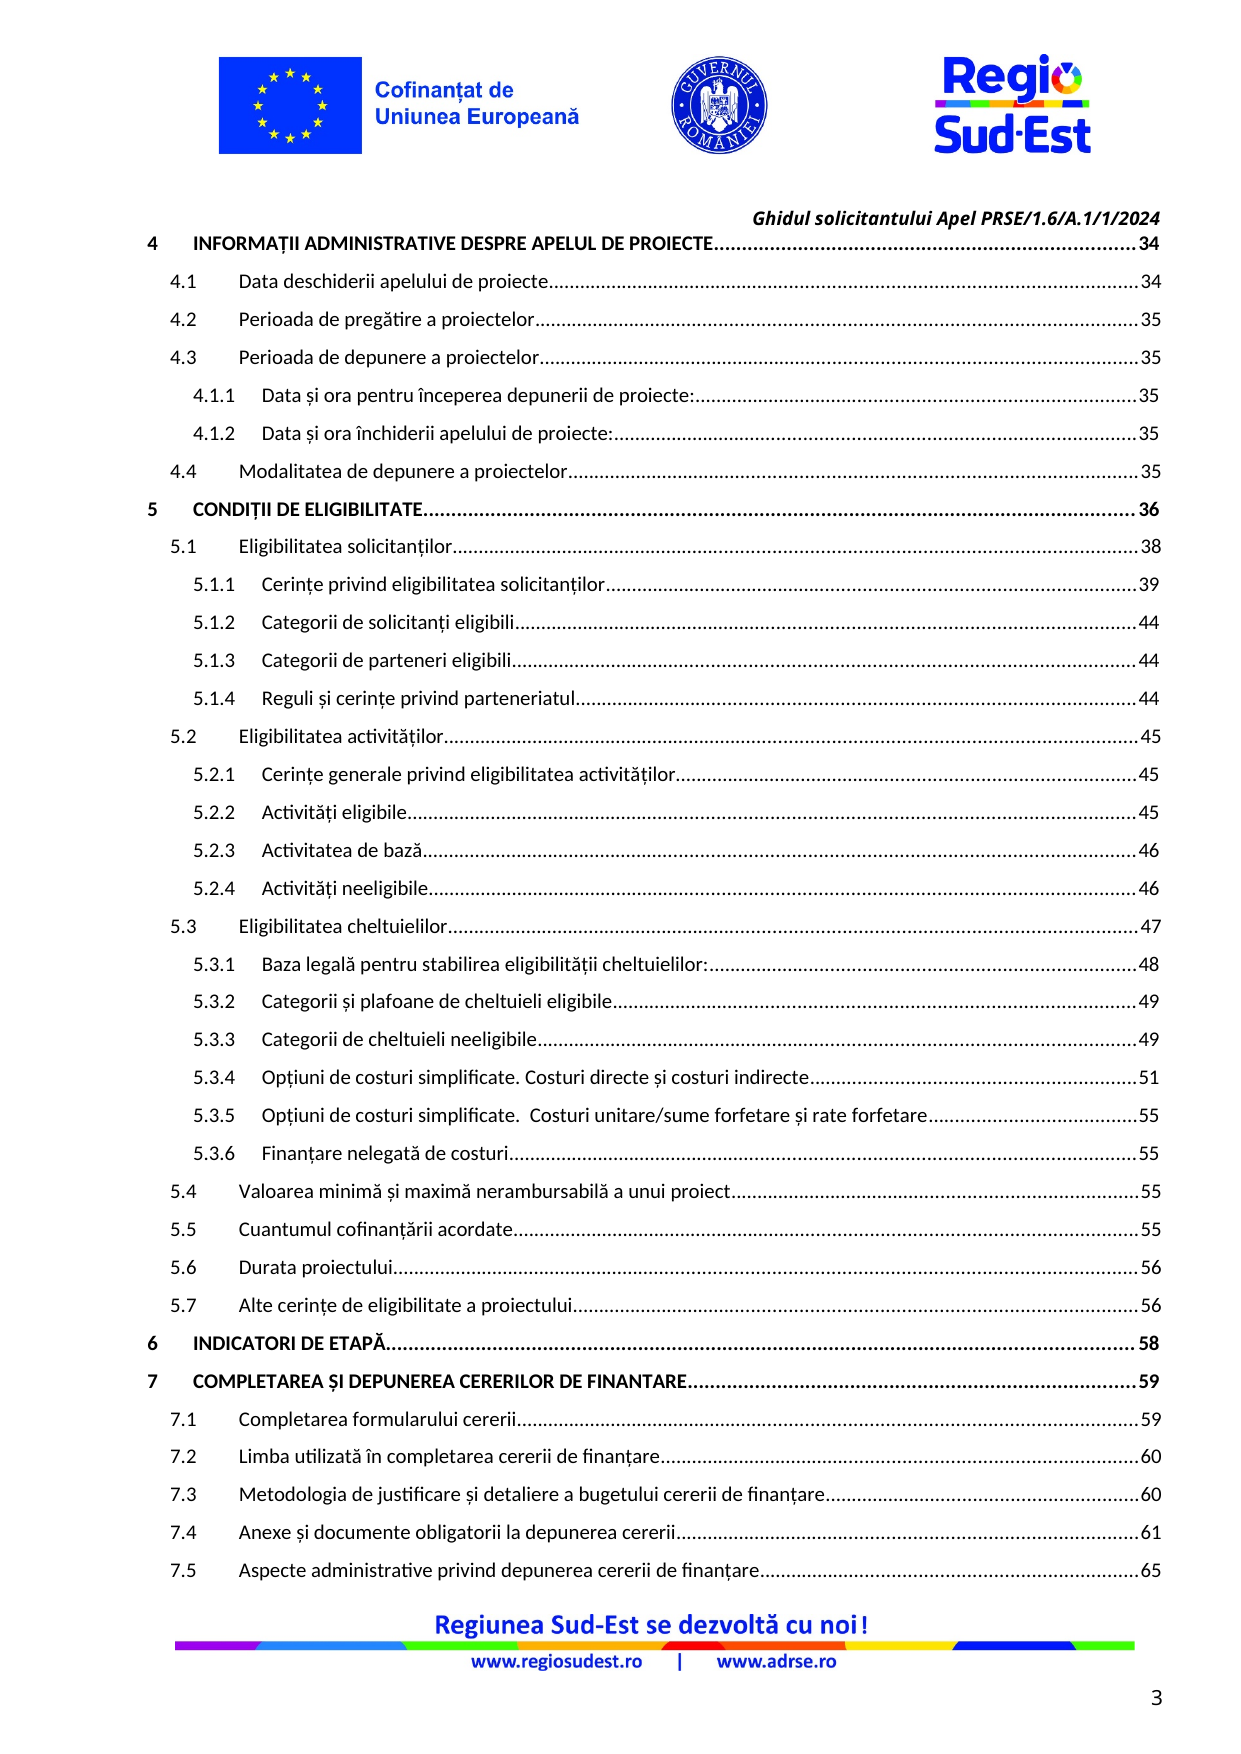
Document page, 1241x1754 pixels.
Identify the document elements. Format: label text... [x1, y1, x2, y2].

picture [175, 1614, 1135, 1671]
picture [218, 54, 1091, 155]
text 5.4 Valoarea minimă și maximă nerambursabilă a unui proiect 55 [170, 1178, 1162, 1204]
text 5.6 Durata proiectului 56 [170, 1254, 1162, 1279]
text 5.3.5 Opțiuni de costuri simplificate. Costuri unitare/sume forfetare și rate forfetare 55 [193, 1102, 1162, 1128]
text 7.1 Completarea formularului cererii 59 [170, 1406, 1162, 1431]
text 5.3 Eligibilitatea cheltuielilor 47 [170, 913, 1162, 938]
text 5.2.2 Activităţi eligibile 45 [193, 799, 1162, 824]
text 4 INFORMAȚII ADMINISTRATIVE DESPRE APELUL DE PROIECTE 34 [147, 230, 1162, 256]
text 7.3 Metodologia de justificare şi detaliere a bugetului cererii de finanțare 60 [170, 1482, 1162, 1507]
text 4.2 Perioada de pregătire a proiectelor 35 [170, 306, 1162, 332]
text 5.1.2 Categorii de solicitanți eligibili 44 [193, 609, 1162, 635]
text 5.2.4 Activităţi neeligibile 46 [193, 875, 1162, 900]
text 4.3 Perioada de depunere a proiectelor 35 [170, 344, 1162, 369]
text 5.7 Alte cerinţe de eligibilitate a proiectului 56 [170, 1292, 1162, 1317]
text 5.1 Eligibilitatea solicitanţilor 38 [170, 534, 1162, 559]
text 5.2 Eligibilitatea activităţilor 45 [170, 723, 1162, 749]
text 5.3.4 Opțiuni de costuri simplificate. Costuri directe și costuri indirecte 51 [193, 1064, 1162, 1090]
text 6 INDICATORI DE ETAPĂ 58 [147, 1330, 1162, 1355]
text 5.1.3 Categorii de parteneri eligibili 44 [193, 647, 1162, 673]
text 4.1.1 Data și ora pentru începerea depunerii de proiecte: 35 [193, 382, 1162, 407]
text 5 CONDIŢII DE ELIGIBILITATE 36 [147, 496, 1162, 521]
text 5.3.2 Categorii și plafoane de cheltuieli eligibile 49 [193, 989, 1162, 1014]
text 5.2.1 Cerinţe generale privind eligibilitatea activităţilor 45 [193, 761, 1162, 787]
text 4.1 Data deschiderii apelului de proiecte 34 [170, 268, 1162, 294]
text 5.2.3 Activitatea de bază 46 [193, 837, 1162, 862]
text 5.3.3 Categorii de cheltuieli neeligibile 49 [193, 1027, 1162, 1052]
text 7.2 Limba utilizată în completarea cererii de finanțare 60 [170, 1444, 1162, 1469]
text 7.4 Anexe şi documente obligatorii la depunerea cererii 61 [170, 1519, 1162, 1545]
text 5.1.4 Reguli şi cerinţe privind parteneriatul 44 [193, 685, 1162, 711]
text 5.3.1 Baza legală pentru stabilirea eligibilității cheltuielilor: 48 [193, 951, 1162, 976]
text 5.5 Cuantumul cofinanțării acordate 55 [170, 1216, 1162, 1242]
text 7.5 Aspecte administrative privind depunerea cererii de finanțare 65 [170, 1557, 1162, 1583]
text 5.3.6 Finanțare nelegată de costuri 55 [193, 1140, 1162, 1166]
text 4.1.2 Data și ora închiderii apelului de proiecte: 35 [193, 420, 1162, 445]
text 4.4 Modalitatea de depunere a proiectelor 35 [170, 458, 1162, 483]
text 7 COMPLETAREA ŞI DEPUNEREA CERERILOR DE FINANTARE 59 [147, 1368, 1162, 1393]
text 5.1.1 Cerințe privind eligibilitatea solicitanților 39 [193, 572, 1162, 597]
